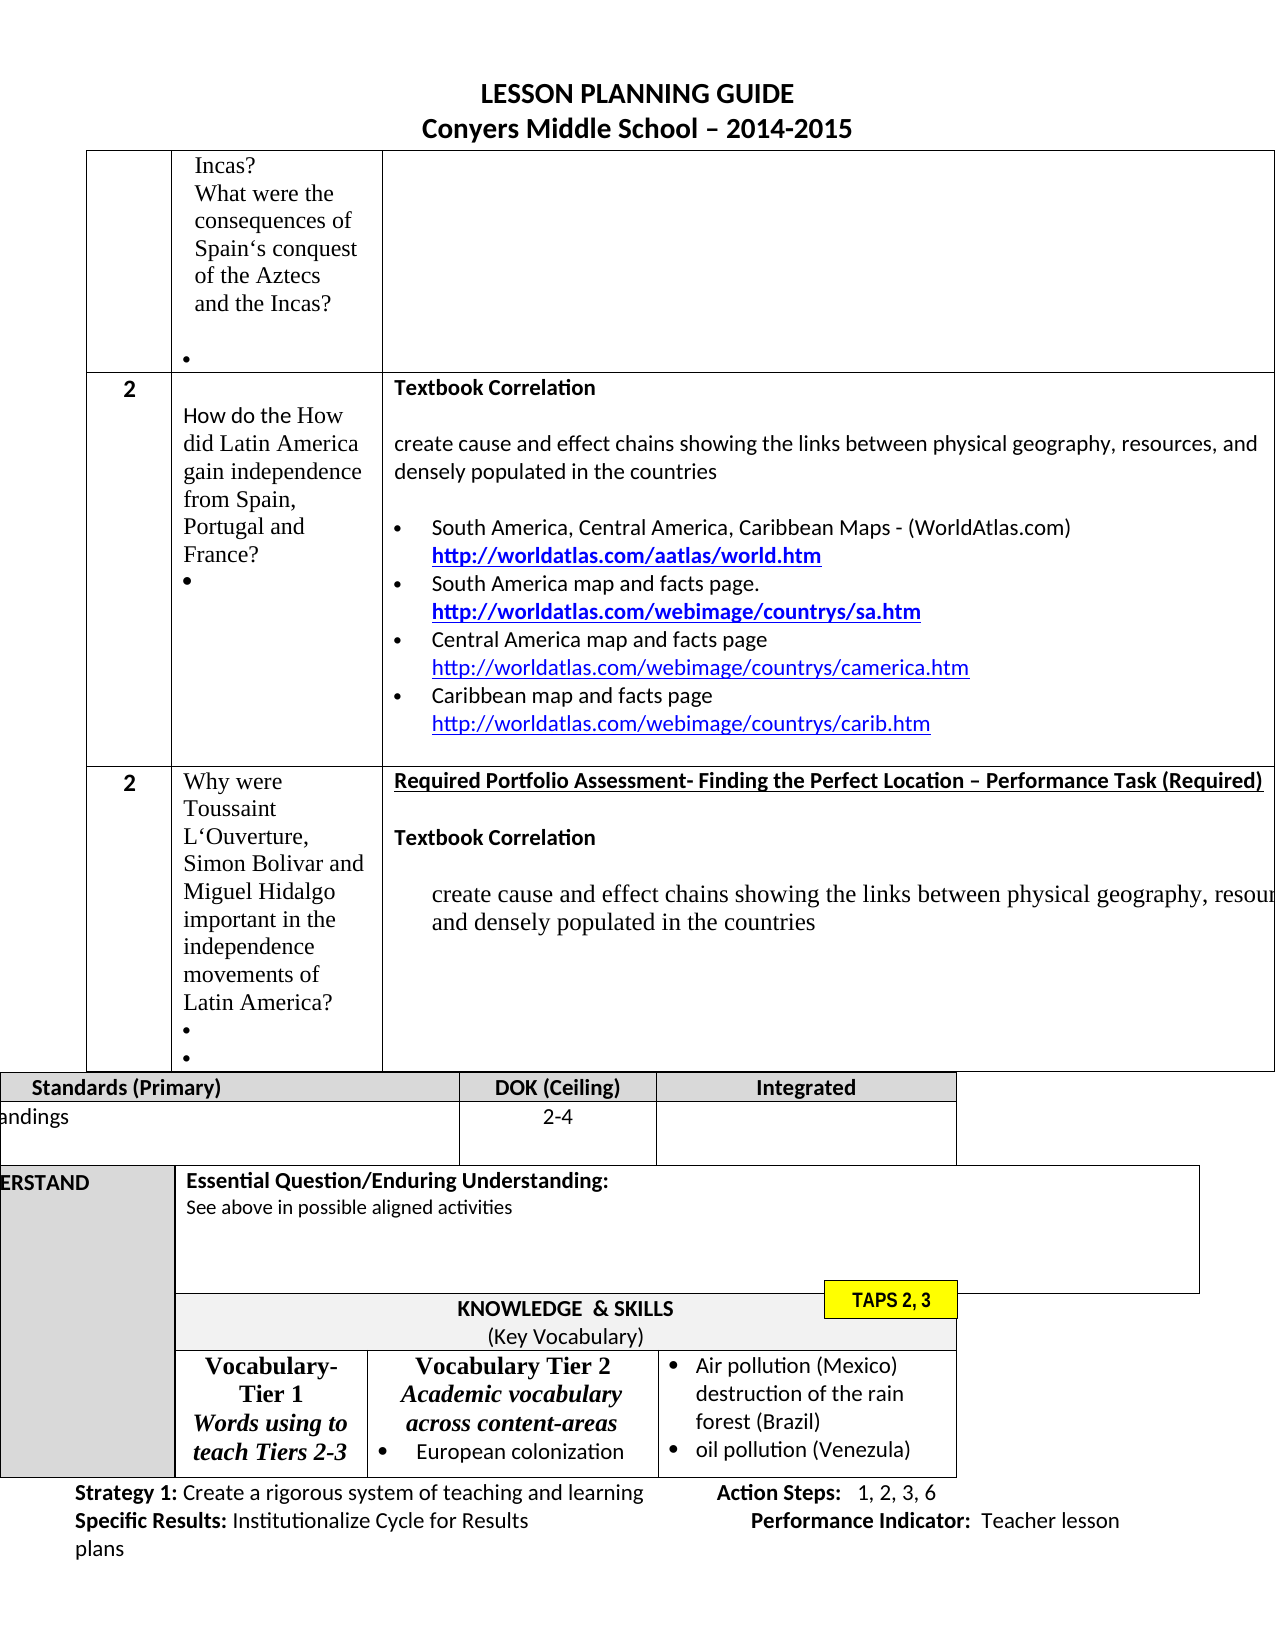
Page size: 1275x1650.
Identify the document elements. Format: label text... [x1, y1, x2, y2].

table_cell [368, 1351, 658, 1477]
table_cell [172, 151, 382, 372]
table_cell KNOW/UNDERSTAND [1, 1166, 174, 1477]
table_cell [176, 1351, 367, 1477]
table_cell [383, 151, 1274, 372]
table_header DOK (Ceiling) [460, 1073, 656, 1101]
table_cell How do the How did Latin America gain independence from Spain, Portugal and France? [172, 373, 382, 766]
table_cell 2-4 [460, 1102, 656, 1165]
table_header Integrated [657, 1073, 956, 1101]
table_cell Required Portfolio Assessment- Finding the Perfect Location – Performance Task (Required) Textbook Correlation create cause and effect chains showing the links between physical geography, resources, and densely populated in the countries [383, 767, 1274, 1071]
table_header Standards (Primary) [1, 1073, 459, 1101]
table_cell 2 [87, 373, 171, 766]
table_cell [657, 1102, 956, 1165]
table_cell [659, 1351, 956, 1477]
table_cell All Enduring Understandings [1, 1102, 459, 1165]
table_cell Essential Question/Enduring Understanding: See above in possible aligned activities [176, 1166, 1199, 1293]
table_cell 2 [87, 151, 171, 372]
table_cell Textbook Correlation create cause and effect chains showing the links between physical geography, resources, and densely populated in the countries South America, Central America, Caribbean Maps - (WorldAtlas.com) http://worldatlas.com/aatlas/world.htm South America map and facts page. http://worldatlas.com/webimage/countrys/sa.htm Central America map and facts page http://worldatlas.com/webimage/countrys/camerica.htm Caribbean map and facts page http://worldatlas.com/webimage/countrys/carib.htm [383, 373, 1274, 766]
table_cell Why were Toussaint L‘Ouverture, Simon Bolivar and Miguel Hidalgo important in the independence movements of Latin America? [172, 767, 382, 1071]
table_cell 2 [87, 767, 171, 1071]
table_cell KNOWLEDGE & SKILLS (Key Vocabulary) [176, 1294, 956, 1350]
